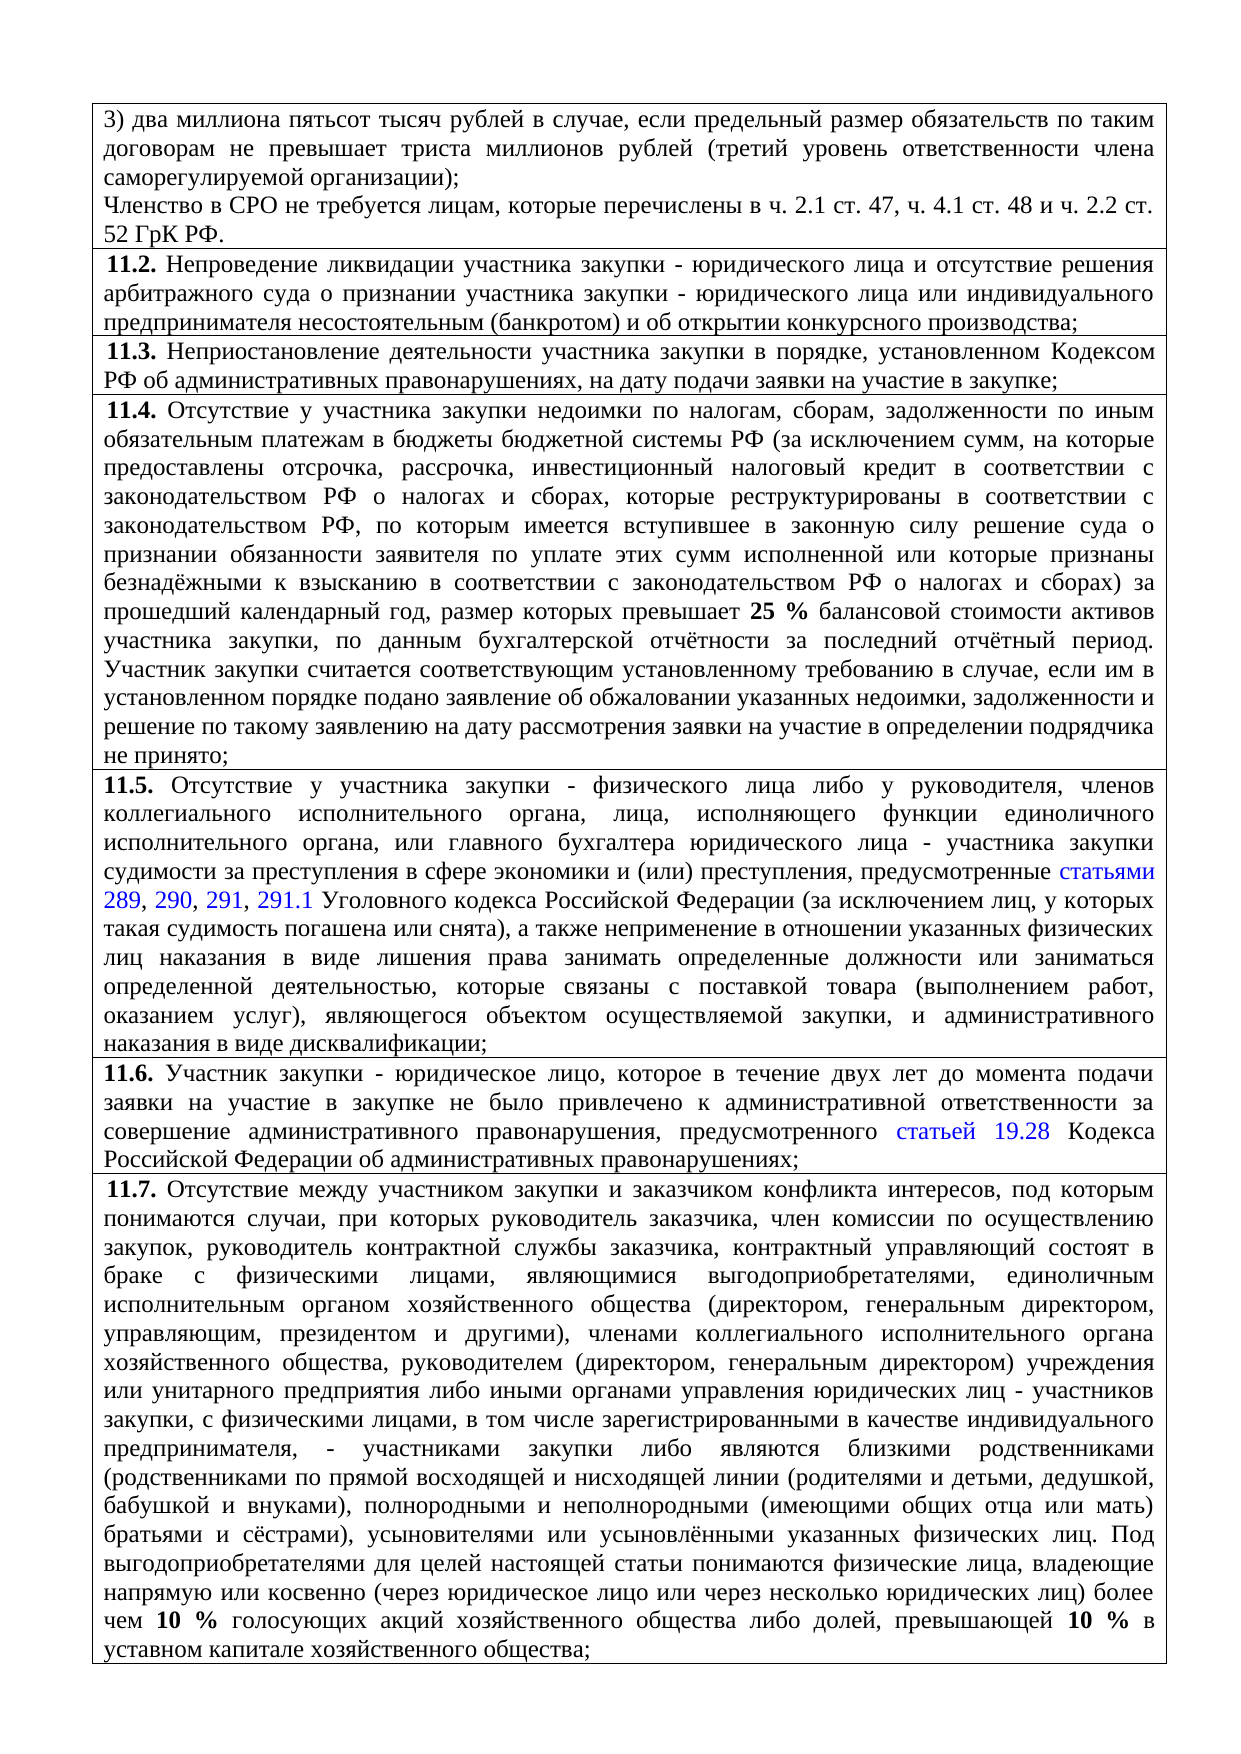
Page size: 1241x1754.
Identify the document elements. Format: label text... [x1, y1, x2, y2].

table_cell 11.3. Неприостановление деятельности участника закупки в порядке, установленном Кодексом РФ об административных правонарушениях, на дату подачи заявки на участие в закупке; [93, 336, 1166, 394]
table_cell 11.6. Участник закупки - юридическое лицо, которое в течение двух лет до момента подачи заявки на участие в закупке не было привлечено к административной ответственности за совершение административного правонарушения, предусмотренного статьей 19.28 Кодекса Российской Федерации об административных правонарушениях; [93, 1058, 1166, 1173]
table_cell 11.7. Отсутствие между участником закупки и заказчиком конфликта интересов, под которым понимаются случаи, при которых руководитель заказчика, член комиссии по осуществлению закупок, руководитель контрактной службы заказчика, контрактный управляющий состоят в браке с физическими лицами, являющимися выгодоприобретателями, единоличным исполнительным органом хозяйственного общества (директором, генеральным директором, управляющим, президентом и другими), членами коллегиального исполнительного органа хозяйственного общества, руководителем (директором, генеральным директором) учреждения или унитарного предприятия либо иными органами управления юридических лиц - участников закупки, с физическими лицами, в том числе зарегистрированными в качестве индивидуального предпринимателя, - участниками закупки либо являются близкими родственниками (родственниками по прямой восходящей и нисходящей линии (родителями и детьми, дедушкой, бабушкой и внуками), полнородными и неполнородными (имеющими общих отца или мать) братьями и сёстрами), усыновителями или усыновлёнными указанных физических лиц. Под выгодоприобретателями для целей настоящей статьи понимаются физические лица, владеющие напрямую или косвенно (через юридическое лицо или через несколько юридических лиц) более чем 10 % голосующих акций хозяйственного общества либо долей, превышающей 10 % в уставном капитале хозяйственного общества; [93, 1174, 1166, 1663]
table_cell 11.5. Отсутствие у участника закупки - физического лица либо у руководителя, членов коллегиального исполнительного органа, лица, исполняющего функции единоличного исполнительного органа, или главного бухгалтера юридического лица - участника закупки судимости за преступления в сфере экономики и (или) преступления, предусмотренные статьями 289, 290, 291, 291.1 Уголовного кодекса Российской Федерации (за исключением лиц, у которых такая судимость погашена или снята), а также неприменение в отношении указанных физических лиц наказания в виде лишения права занимать определенные должности или заниматься определенной деятельностью, которые связаны с поставкой товара (выполнением работ, оказанием услуг), являющегося объектом осуществляемой закупки, и административного наказания в виде дисквалификации; [93, 770, 1166, 1057]
table_cell 11.2. Непроведение ликвидации участника закупки - юридического лица и отсутствие решения арбитражного суда о признании участника закупки - юридического лица или индивидуального предпринимателя несостоятельным (банкротом) и об открытии конкурсного производства; [93, 249, 1166, 335]
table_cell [93, 104, 1166, 248]
table_cell 11.4. Отсутствие у участника закупки недоимки по налогам, сборам, задолженности по иным обязательным платежам в бюджеты бюджетной системы РФ (за исключением сумм, на которые предоставлены отсрочка, рассрочка, инвестиционный налоговый кредит в соответствии с законодательством РФ о налогах и сборах, которые реструктурированы в соответствии с законодательством РФ, по которым имеется вступившее в законную силу решение суда о признании обязанности заявителя по уплате этих сумм исполненной или которые признаны безнадёжными к взысканию в соответствии с законодательством РФ о налогах и сборах) за прошедший календарный год, размер которых превышает 25 % балансовой стоимости активов участника закупки, по данным бухгалтерской отчётности за последний отчётный период. Участник закупки считается соответствующим установленному требованию в случае, если им в установленном порядке подано заявление об обжаловании указанных недоимки, задолженности и решение по такому заявлению на дату рассмотрения заявки на участие в определении подрядчика не принято; [93, 395, 1166, 769]
